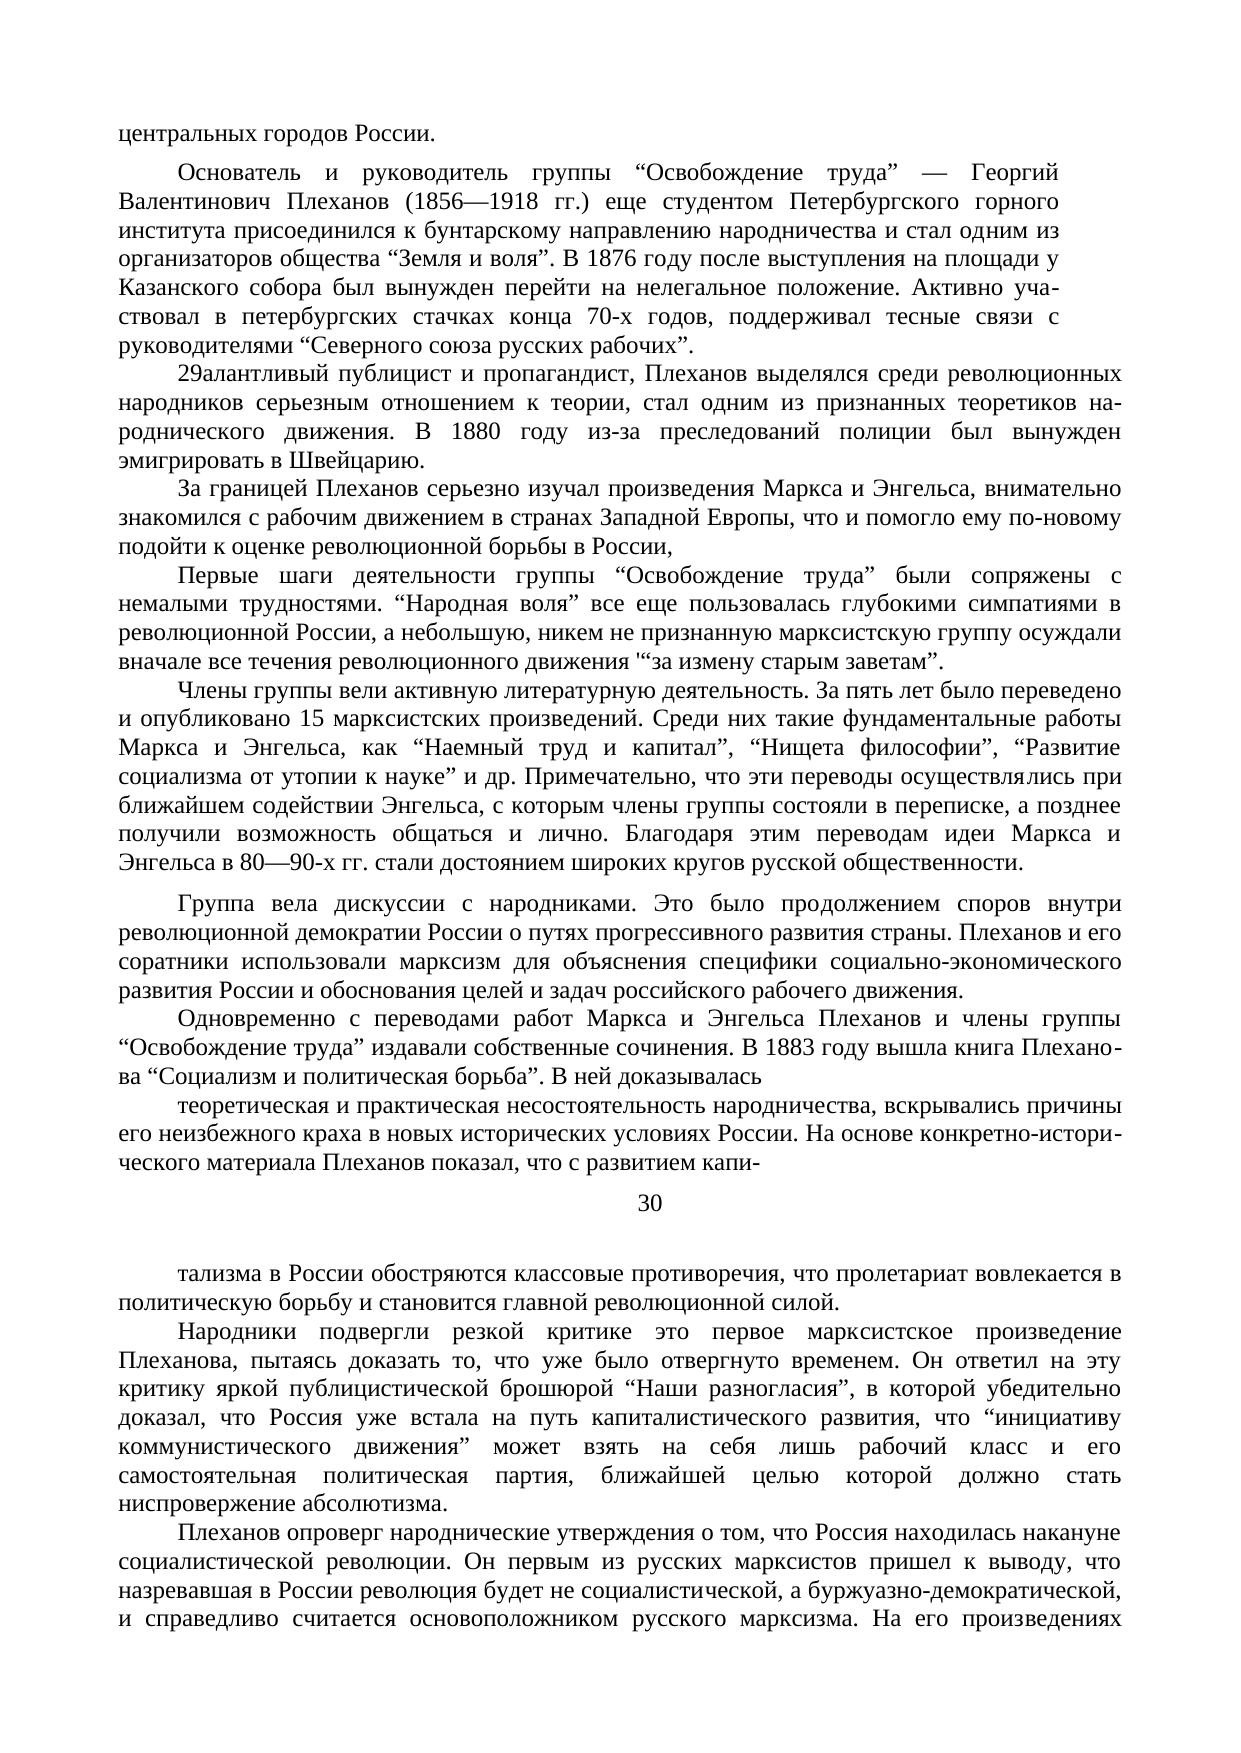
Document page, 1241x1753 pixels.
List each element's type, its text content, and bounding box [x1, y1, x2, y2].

text Народники подвергли резкой критике это первое марксистское произведение Плеханова, пытаясь доказать то, что уже было отвергнуто временем. Он ответил на эту критику яркой публицистической брошюрой “Наши разногласия”, в которой убедительно доказал, что Россия уже встала на путь капиталистического развития, что “инициативу коммунистического движения” может взять на себя лишь рабочий класс и его самостоятельная политическая партия, ближайшей целью которой должно стать ниспровержение абсолютизма. [118, 1316, 1122, 1517]
text Члены группы вели активную литературную деятельность. За пять лет было переведено и опубликовано 15 марксистских произведений. Среди них такие фундаментальные работы Маркса и Энгельса, как “Наемный труд и капитал”, “Нищета философии”, “Развитие социализма от утопии к науке” и др. Примечательно, что эти переводы осуществлялись при ближайшем содействии Энгельса, с которым члены группы состояли в переписке, а позднее получили возможность общаться и лично. Благодаря этим переводам идеи Маркса и Энгельса в 80—90-х гг. стали достоянием широких кругов русской общественности. [118, 675, 1122, 876]
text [118, 1517, 1122, 1632]
text 30 [118, 1188, 1122, 1217]
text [118, 118, 1059, 147]
text Одновременно с переводами работ Маркса и Энгельса Плеханов и члены группы “Освобождение труда” издавали собственные сочинения. В 1883 году вышла книга Плеханова “Социализм и политическая борьба”. В ней доказывалась [118, 1003, 1122, 1090]
text За границей Плеханов серьезно изучал произведения Маркса и Энгельса, внимательно знакомился с рабочим движением в странах Западной Европы, что и помогло ему по-новому подойти к оценке революционной борьбы в России, [118, 473, 1122, 560]
text Группа вела дискуссии с народниками. Это было продолжением споров внутри революционной демократии России о путях прогрессивного развития страны. Плеханов и его соратники использовали марксизм для объяснения специфики социально-экономического развития России и обоснования целей и задач российского рабочего движения. [118, 888, 1122, 1003]
text тализма в России обостряются классовые противоречия, что пролетариат вовлекается в политическую борьбу и становится главной революционной силой. [118, 1258, 1122, 1316]
text Первые шаги деятельности группы “Освобождение труда” были сопряжены с немалыми трудностями. “Народная воля” все еще пользовалась глубокими симпатиями в революционной России, а небольшую, никем не признанную марксистскую группу осуждали вначале все течения революционного движения '“за измену старым заветам”. [118, 560, 1122, 675]
text 29алантливый публицист и пропагандист, Плеханов выделялся среди революционных народников серьезным отношением к теории, стал одним из признанных теоретиков народнического движения. В 1880 году из-за преследований полиции был вынужден эмигрировать в Швейцарию. [118, 358, 1122, 473]
text Основатель и руководитель группы “Освобождение труда” — Георгий Валентинович Плеханов (1856—1918 гг.) еще студентом Петербургского горного института присоединился к бунтарскому направлению народничества и стал одним из организаторов общества “Земля и воля”. В 1876 году после выступления на площади у Казанского собора был вынужден перейти на нелегальное положение. Активно участвовал в петербургских стачках конца 70-х годов, поддерживал тесные связи с руководителями “Северного союза русских рабочих”. [118, 157, 1059, 358]
text теоретическая и практическая несостоятельность народничества, вскрывались причины его неизбежного краха в новых исторических условиях России. На основе конкретно-исторического материала Плеханов показал, что с развитием капи- [118, 1090, 1122, 1176]
